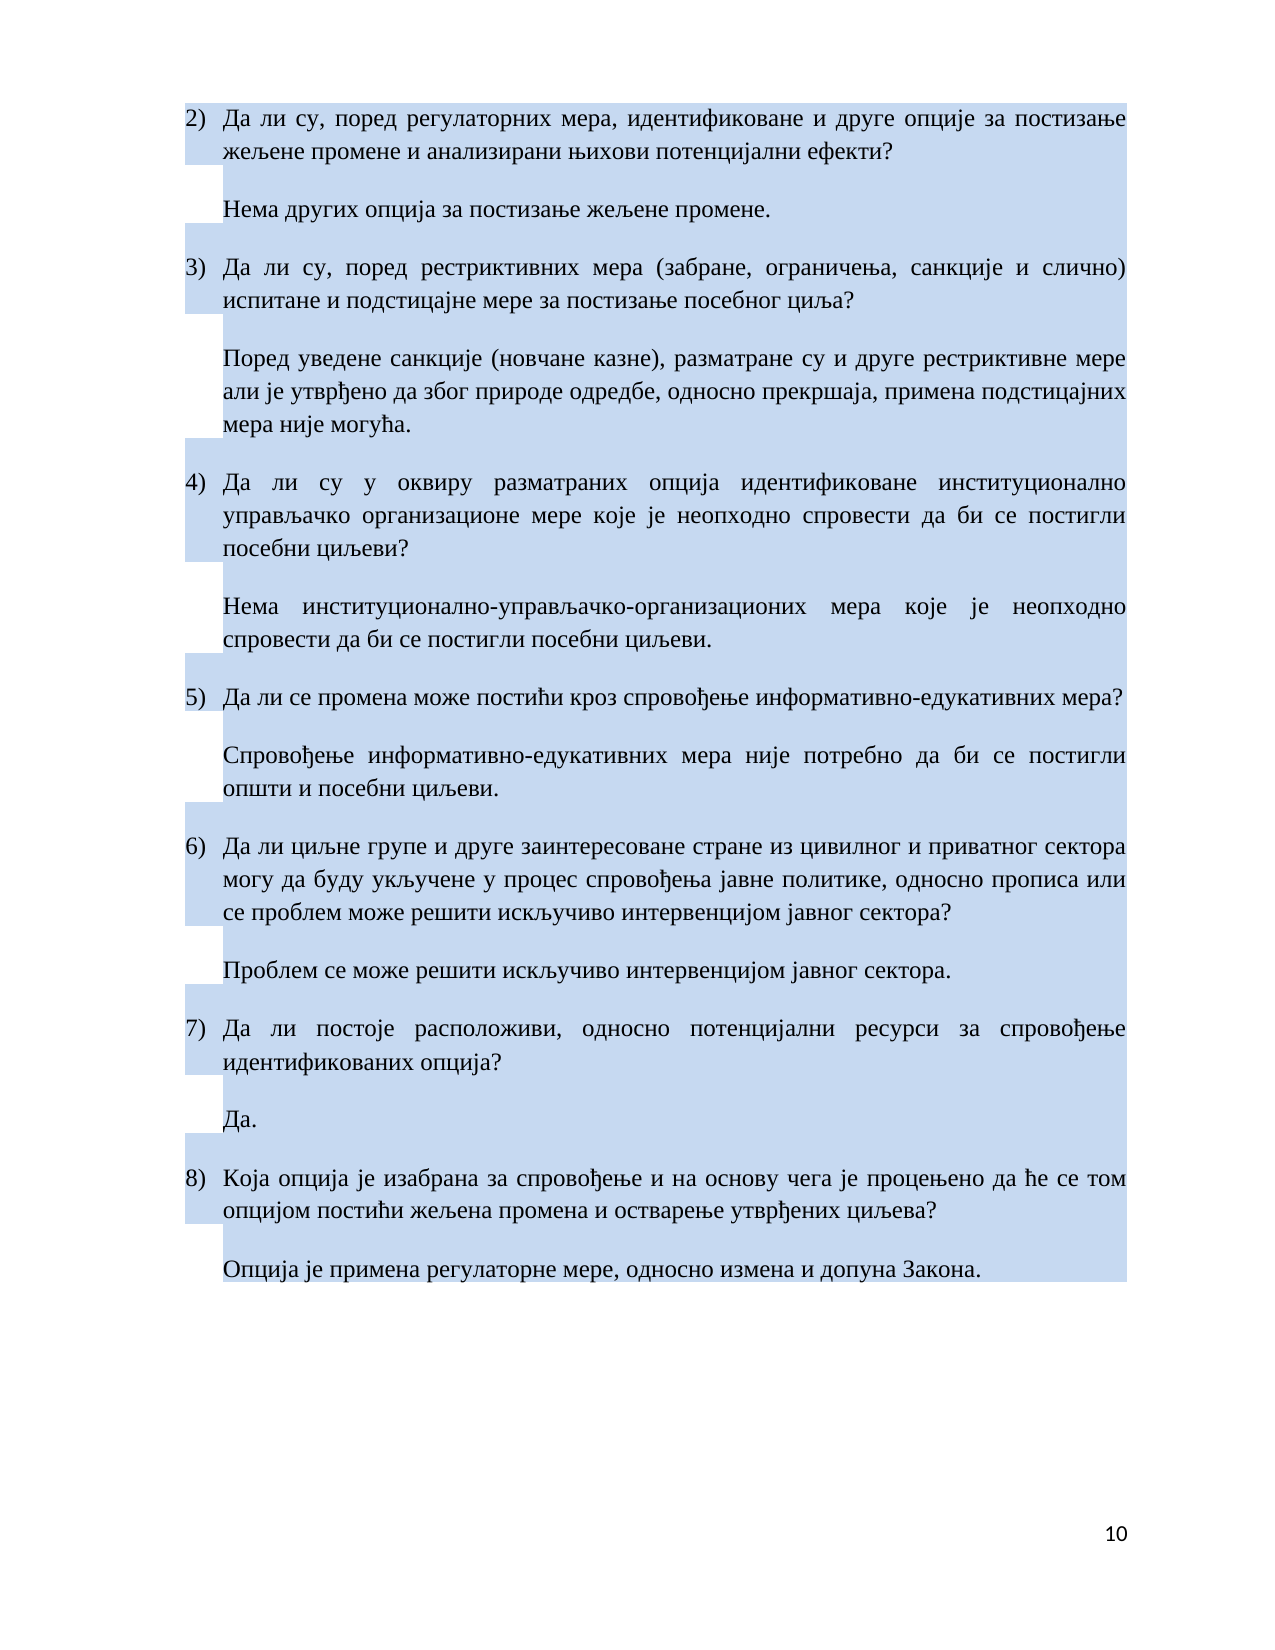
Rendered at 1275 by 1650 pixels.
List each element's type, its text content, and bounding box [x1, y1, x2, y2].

list Да ли циљне групе и друге заинтересоване стране из цивилног и приватног сектора могу да буду укључене у процес спровођења јавне политике, односно прописа или се проблем може решити искључиво интервенцијом јавног сектора? [185, 831, 1127, 926]
text Нема институционално-управљачко-организационих мера које је неопходно спровести да би се постигли посебни циљеви. [223, 591, 1127, 653]
list Да ли су, поред регулаторних мера, идентификоване и друге опције за постизање жељене промене и анализирани њихови потенцијални ефекти? [185, 103, 1127, 165]
text Да. [223, 1104, 1127, 1133]
list Да ли постоје расположиви, односно потенцијални ресурси за спровођење идентификованих опција? [185, 1013, 1127, 1075]
list Да ли се промена може постићи кроз спровођење информативно-едукативних мера? [185, 682, 1127, 711]
text Нема других опција за постизање жељене промене. [223, 194, 1127, 223]
list Која опција је изабрана за спровођење и на основу чега је процењено да ће се том опцијом постићи жељена промена и остварење утврђених циљева? [185, 1163, 1127, 1224]
text Проблем се може решити искључиво интервенцијом јавног сектора. [223, 956, 1127, 984]
text Опција је примена регулаторне мере, односно измена и допуна Закона. [223, 1254, 1127, 1282]
text Поред уведене санкције (новчане казне), разматране су и друге рестриктивне мере али је утврђено да због природе одредбе, односно прекршаја, примена подстицајних мера није могућа. [223, 343, 1127, 438]
list Да ли су у оквиру разматраних опција идентификоване институционално управљачко организационе мере које је неопходно спровести да би се постигли посебни циљеви? [185, 467, 1127, 562]
list Да ли су, поред рестриктивних мера (забране, ограничења, санкције и слично) испитане и подстицајне мере за постизање посебног циља? [185, 252, 1127, 314]
text Спровођење информативно-едукативних мера није потребно да би се постигли општи и посебни циљеви. [223, 740, 1127, 802]
